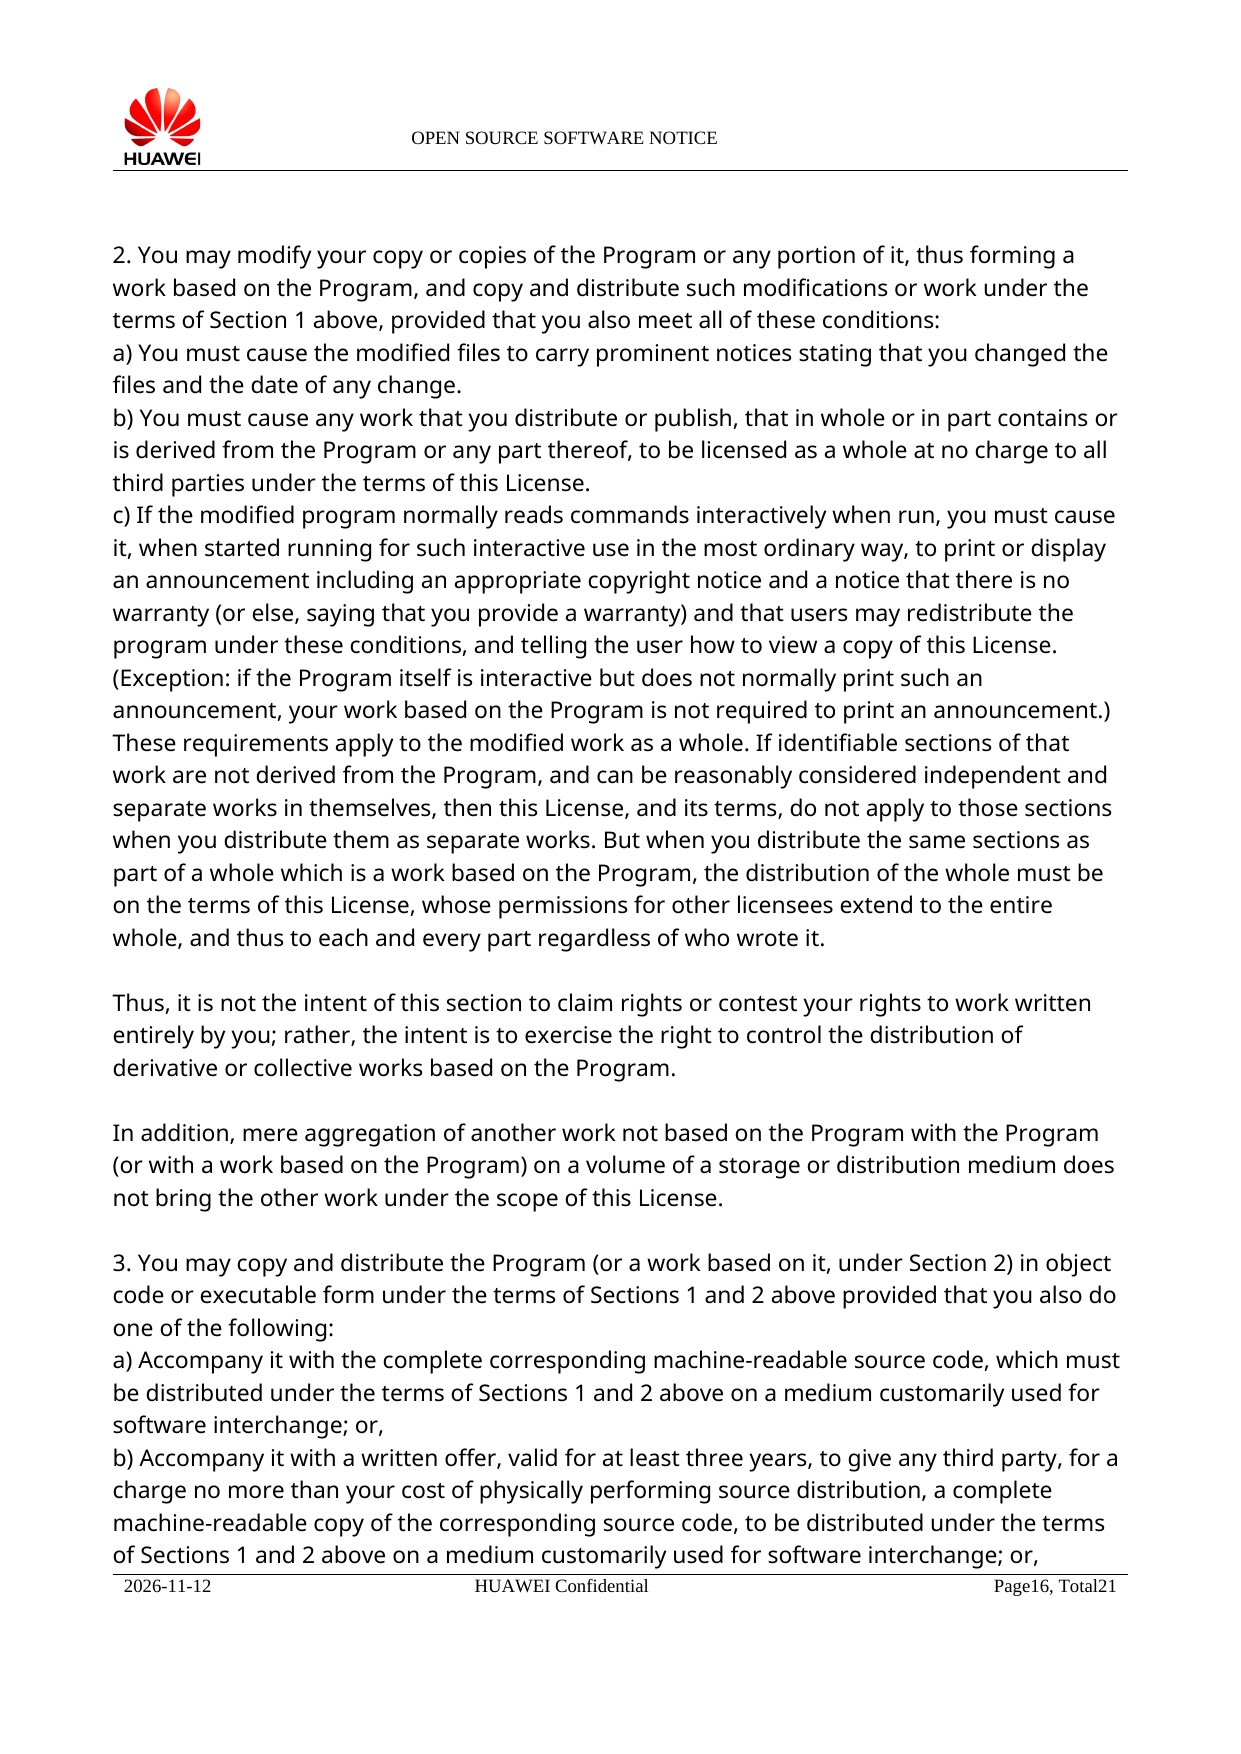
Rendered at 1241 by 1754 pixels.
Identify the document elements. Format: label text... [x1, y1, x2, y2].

text Thus, it is not the intent of this section to claim rights or contest your rights to work written entirely by you; rather, the intent is to exercise the right to control the distribution of derivative or collective works based on the Program. [112, 986, 1128, 1084]
text These requirements apply to the modified work as a whole. If identifiable sections of that work are not derived from the Program, and can be reasonably considered independent and separate works in themselves, then this License, and its terms, do not apply to those sections when you distribute them as separate works. But when you distribute the same sections as part of a whole which is a work based on the Program, the distribution of the whole must be on the terms of this License, whose permissions for other licensees extend to the entire whole, and thus to each and every part regardless of who wrote it. [112, 726, 1128, 954]
text 3. You may copy and distribute the Program (or a work based on it, under Section 2) in object code or executable form under the terms of Sections 1 and 2 above provided that you also do one of the following: [112, 1246, 1128, 1344]
text In addition, mere aggregation of another work not based on the Program with the Program (or with a work based on the Program) on a volume of a storage or distribution medium does not bring the other work under the scope of this License. [112, 1116, 1128, 1214]
text b) You must cause any work that you distribute or publish, that in whole or in part contains or is derived from the Program or any part thereof, to be licensed as a whole at no charge to all third parties under the terms of this License. [112, 401, 1128, 499]
text 2. You may modify your copy or copies of the Program or any portion of it, thus forming a work based on the Program, and copy and distribute such modifications or work under the terms of Section 1 above, provided that you also meet all of these conditions: [112, 239, 1128, 336]
text a) Accompany it with the complete corresponding machine-readable source code, which must be distributed under the terms of Sections 1 and 2 above on a medium customarily used for software interchange; or, [112, 1344, 1128, 1441]
picture [124, 88, 201, 165]
text b) Accompany it with a written offer, valid for at least three years, to give any third party, for a charge no more than your cost of physically performing source distribution, a complete machine-readable copy of the corresponding source code, to be distributed under the terms of Sections 1 and 2 above on a medium customarily used for software interchange; or, [112, 1441, 1128, 1571]
text a) You must cause the modified files to carry prominent notices stating that you changed the files and the date of any change. [112, 336, 1128, 401]
text c) If the modified program normally reads commands interactively when run, you must cause it, when started running for such interactive use in the most ordinary way, to print or display an announcement including an appropriate copyright notice and a notice that there is no warranty (or else, saying that you provide a warranty) and that users may redistribute the program under these conditions, and telling the user how to view a copy of this License. (Exception: if the Program itself is interactive but does not normally print such an announcement, your work based on the Program is not required to print an announcement.) [112, 499, 1128, 726]
